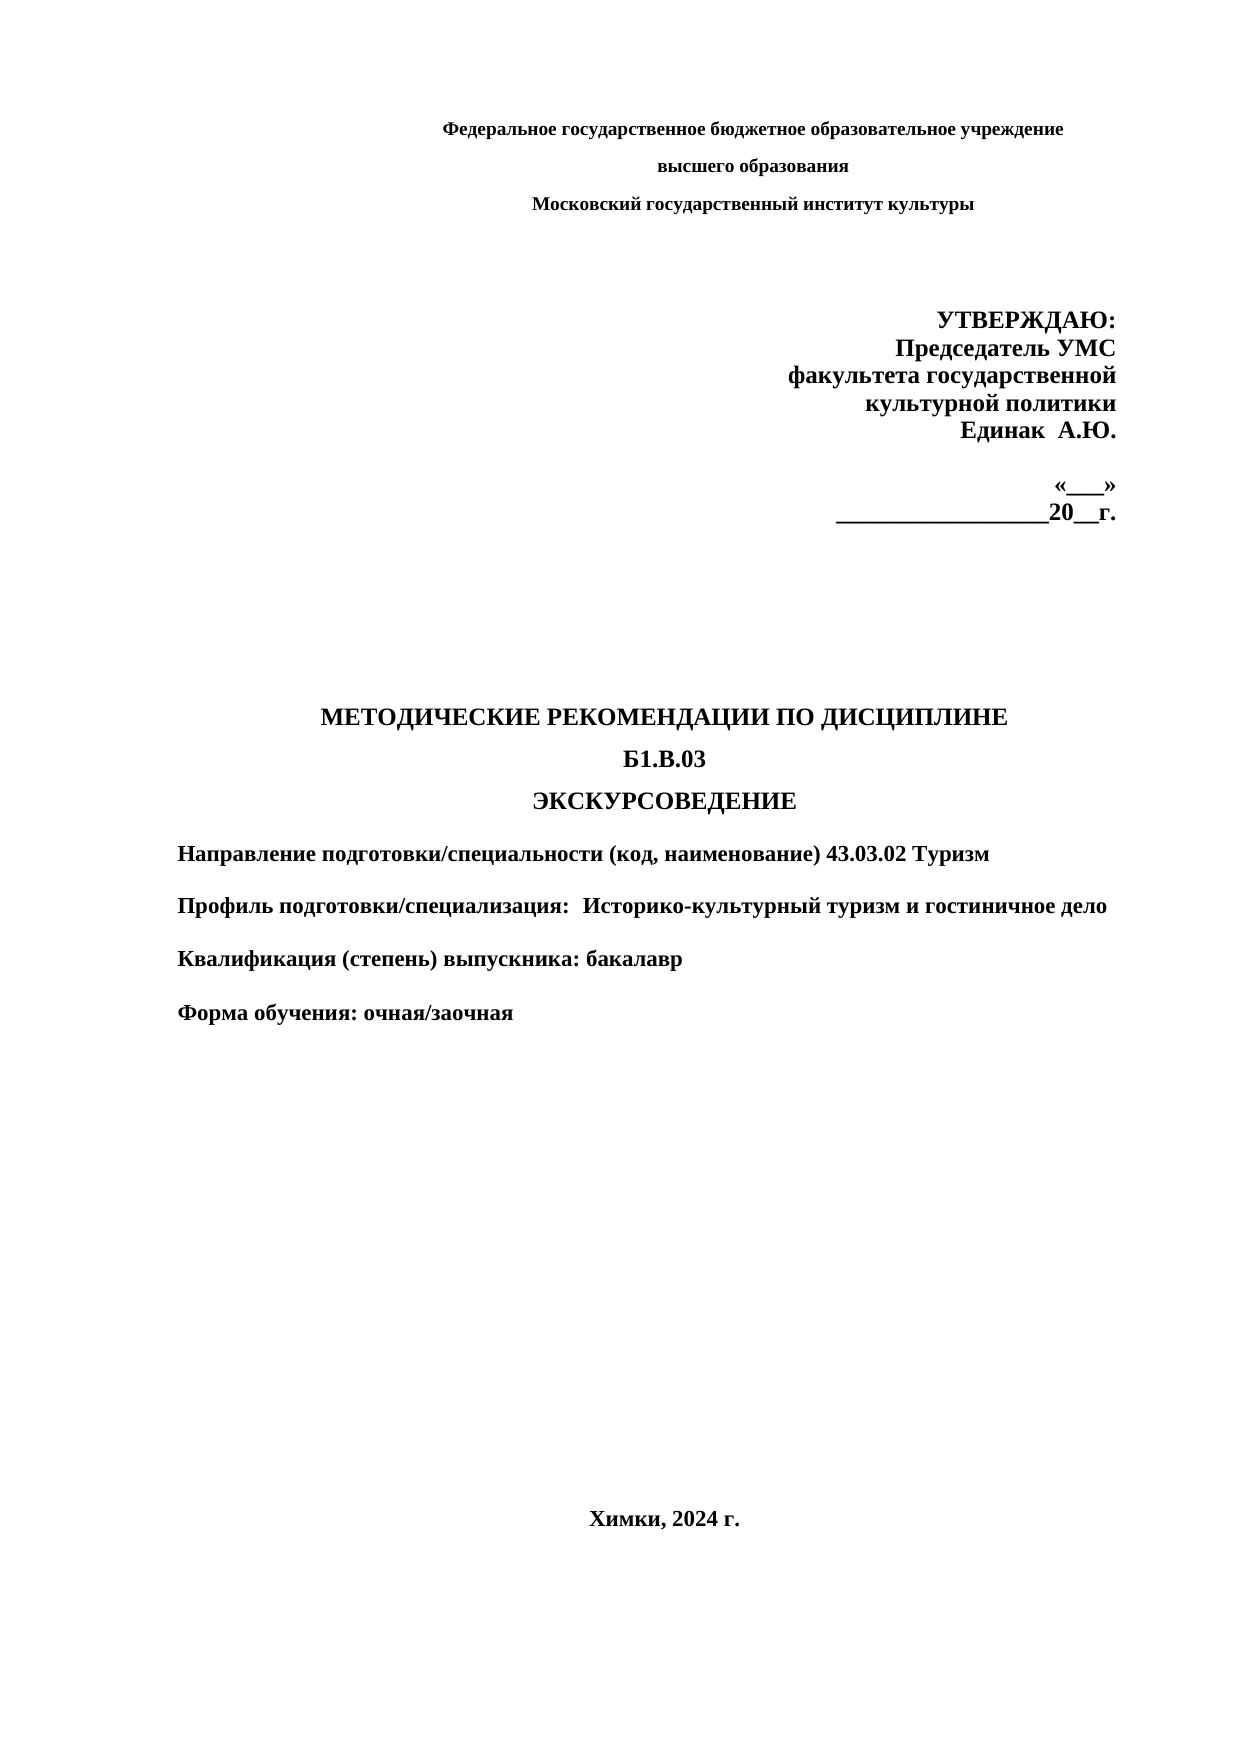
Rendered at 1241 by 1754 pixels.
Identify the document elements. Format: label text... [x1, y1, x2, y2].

text МЕТОДИЧЕСКИЕ РЕКОМЕНДАЦИИ ПО ДИСЦИПЛИНЕ [410, 709, 682, 730]
text Квалификация (степень) выпускника: бакалавр [177, 945, 1152, 971]
text ЭКСКУРСОВЕДЕНИЕ [177, 792, 1152, 813]
text Московский государственный институт культуры [354, 193, 1152, 231]
text МЕТОДИЧЕСКИЕ РЕКОМЕНДАЦИИ ПО ДИСЦИПЛИНЕ [177, 709, 402, 730]
text Профиль подготовки/специализация: Историко-культурный туризм и гостиничное дело [177, 892, 1152, 919]
text Федеральное государственное бюджетное образовательное учреждение [354, 118, 1152, 156]
text Б1.В.03 [177, 751, 1152, 772]
text Направление подготовки/специальности (код, наименование) 43.03.02 Туризм [177, 840, 1152, 866]
text Форма обучения: очная/заочная [177, 999, 1152, 1026]
text МЕТОДИЧЕСКИЕ РЕКОМЕНДАЦИИ ПО ДИСЦИПЛИНЕ [892, 709, 1152, 730]
table_header УТВЕРЖДАЮ: Председатель УМС факультета государственной культурной политики Единак А.Ю. «___» _________________20__г. [768, 306, 1211, 529]
text высшего образования [354, 156, 1152, 193]
text Химки, 2024 г. [162, 1505, 1152, 1531]
